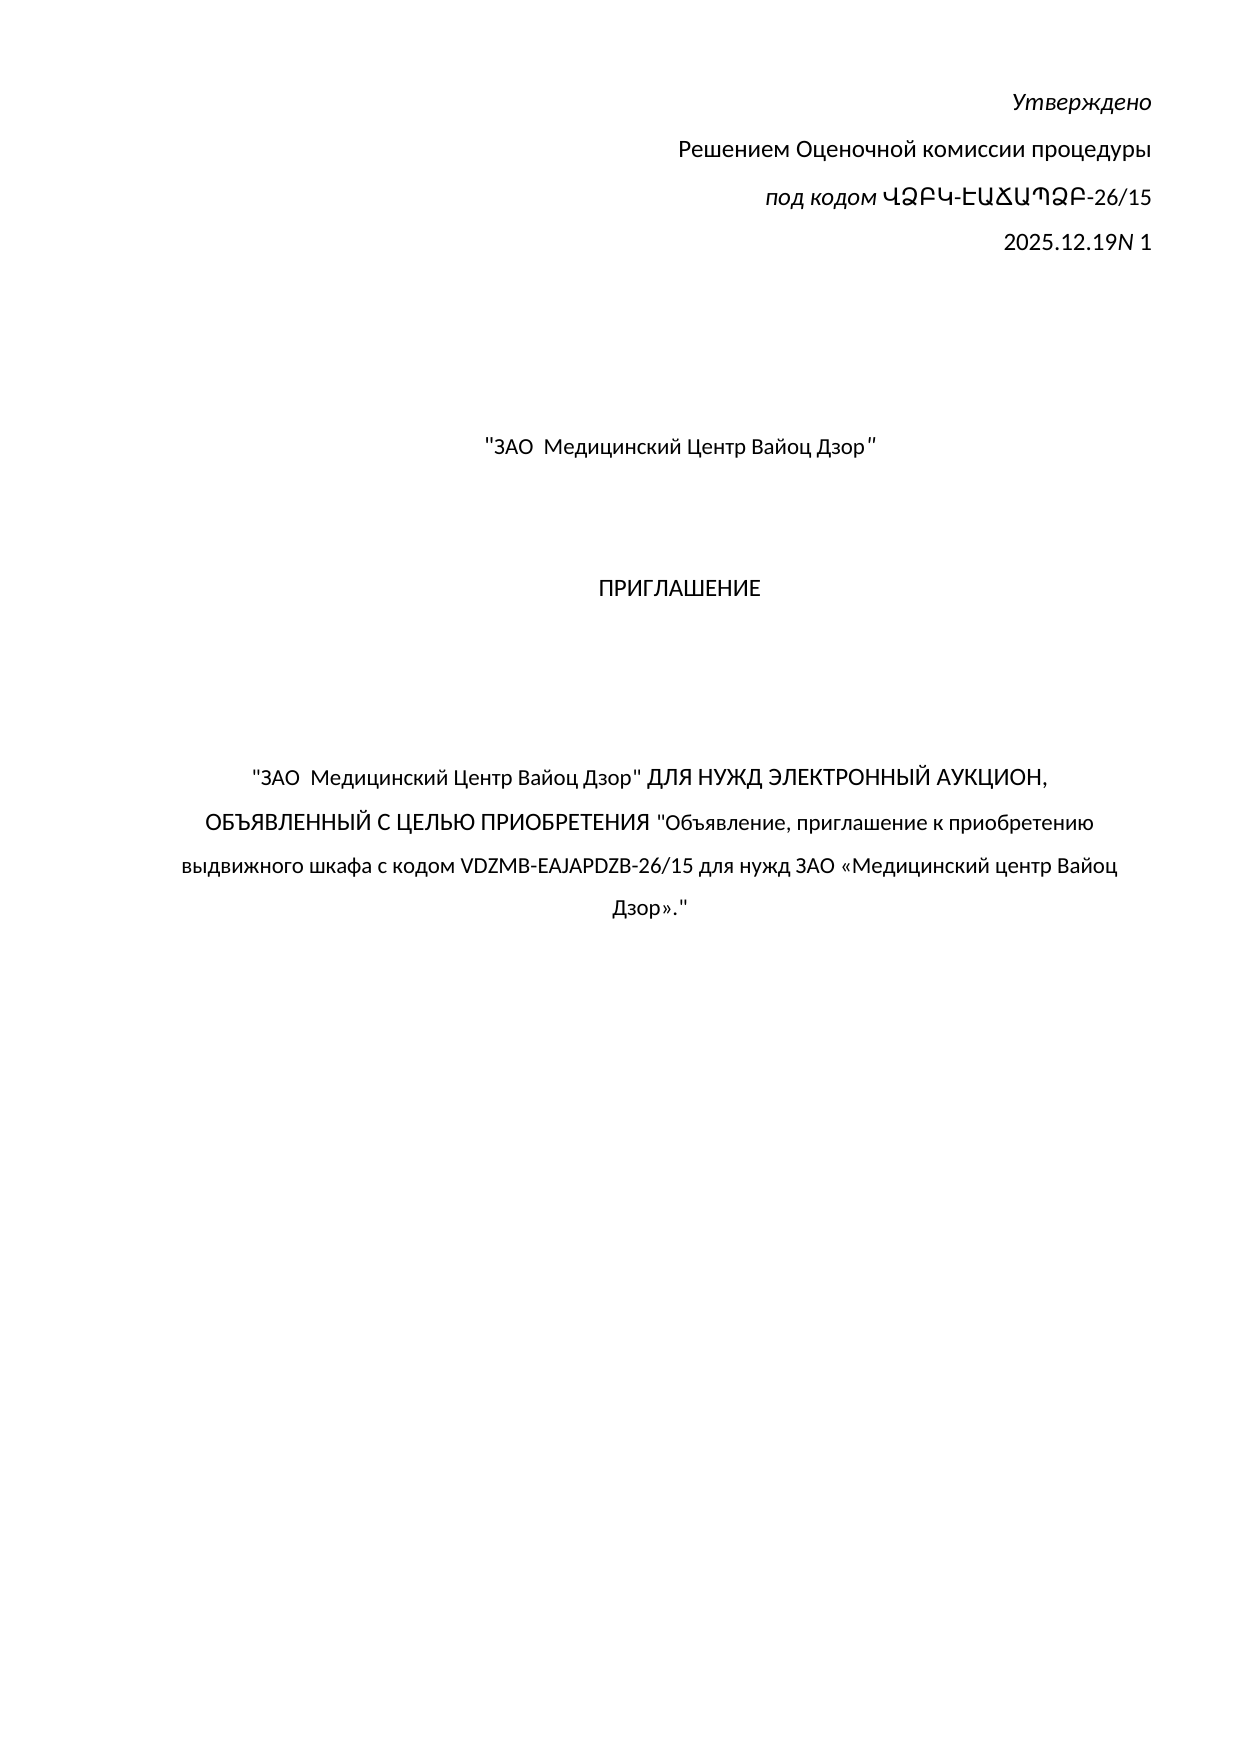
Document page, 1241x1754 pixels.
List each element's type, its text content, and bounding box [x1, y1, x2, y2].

text "ЗАО Медицинский Центр Вайоц Дзор" [148, 431, 1152, 461]
text Решением Оценочной комиссии процедуры [148, 134, 1152, 164]
text под кодом ՎՁԲԿ-ԷԱՃԱՊՁԲ-26/15 2025.12.19 N 1 [148, 181, 1152, 257]
text ОБЪЯВЛЕННЫЙ С ЦЕЛЬЮ ПРИОБРЕТЕНИЯ "Объявление, приглашение к приобретению выдвижного шкафа с кодом VDZMB-EAJAPDZB-26/15 для нужд ЗАО «Медицинский центр Вайоц Дзор»." [148, 807, 1152, 921]
text "ЗАО Медицинский Центр Вайоц Дзор" ДЛЯ НУЖД ЭЛЕКТРОННЫЙ АУКЦИОН, [148, 761, 1152, 791]
text Утверждено [148, 86, 1152, 117]
text ПРИГЛАШЕНИЕ [148, 572, 1152, 603]
